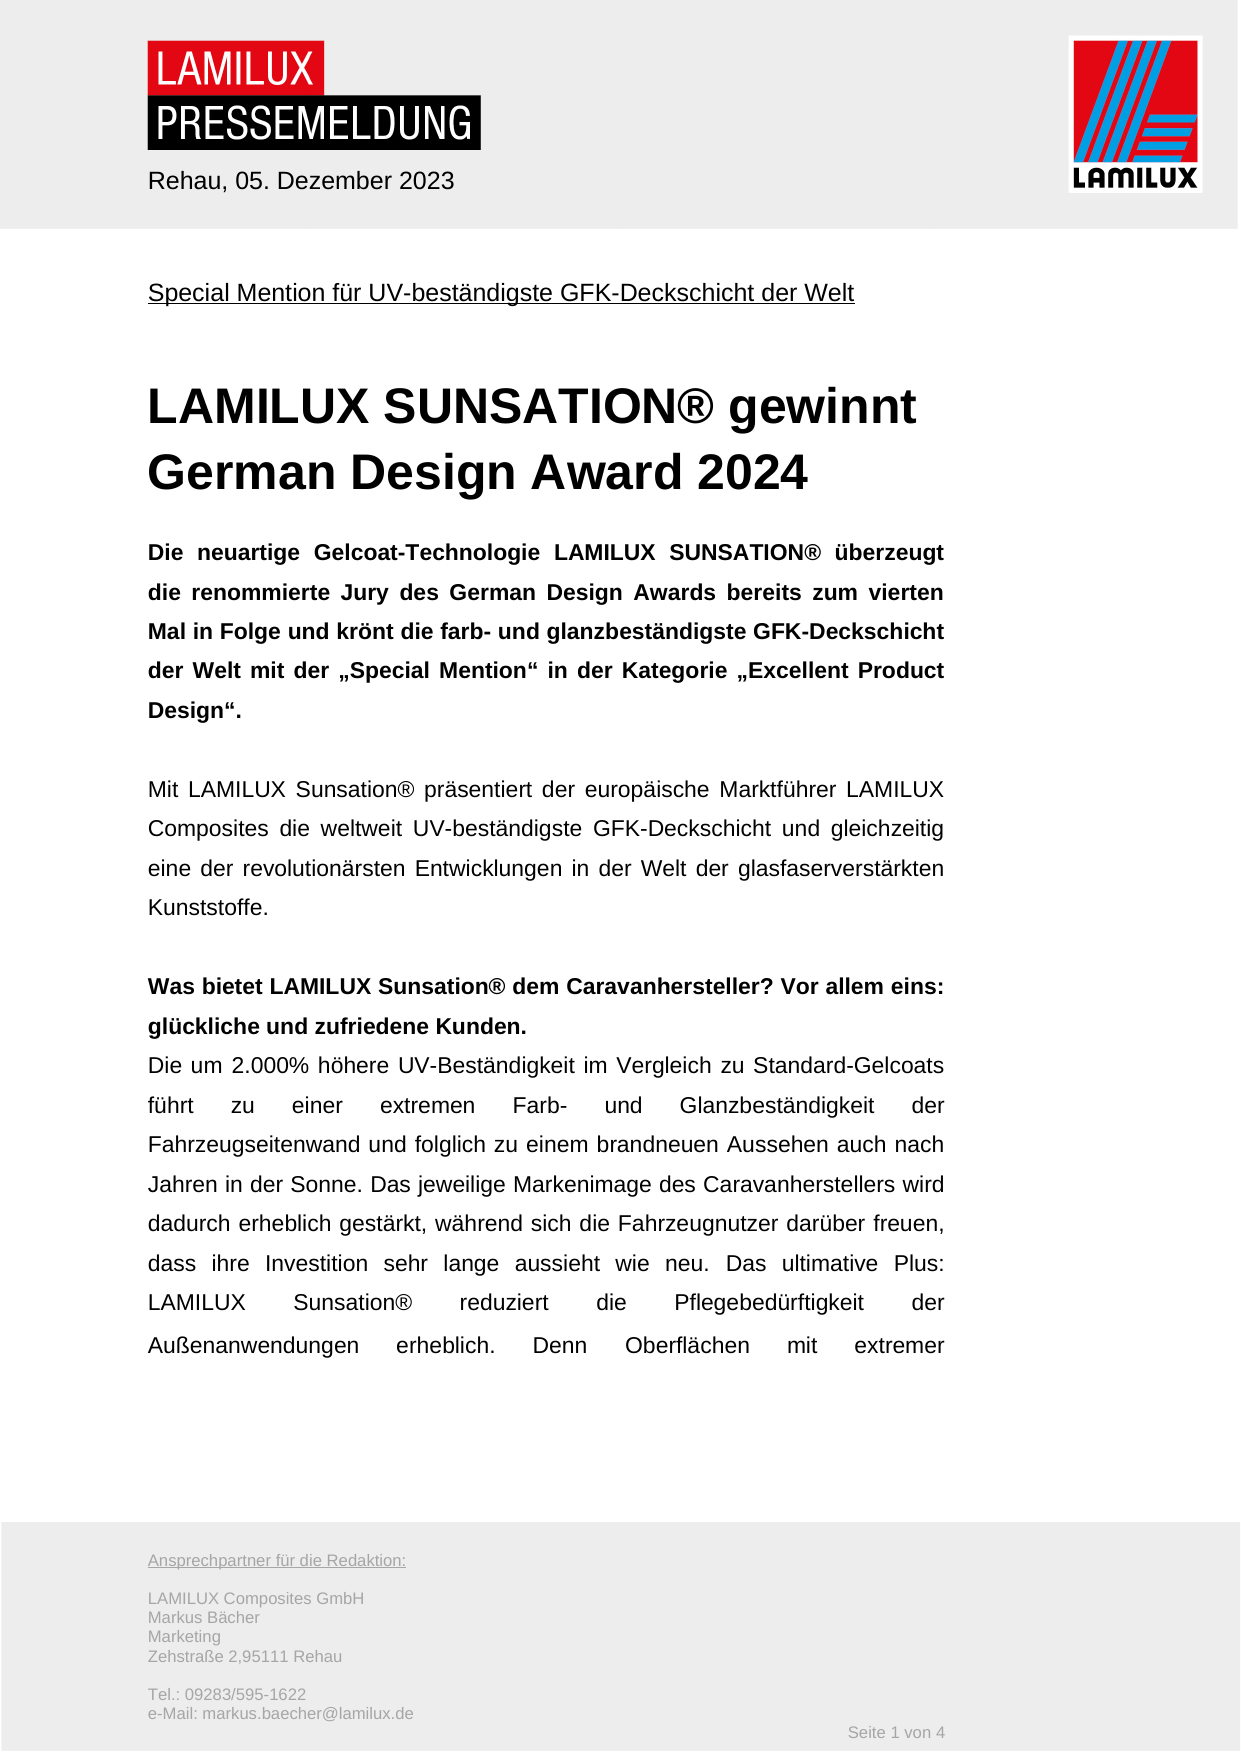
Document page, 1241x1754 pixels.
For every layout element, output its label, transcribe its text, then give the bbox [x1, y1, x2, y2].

picture [0, 0, 1238, 229]
text Was bietet LAMILUX Sunsation® dem Caravanhersteller? Vor allem eins: glückliche und zufriedene Kunden. [148, 973, 945, 1039]
text LAMILUX SUNSATION® gewinnt German Design Award 2024 [148, 377, 945, 500]
picture [1, 1522, 1241, 1751]
text Die neuartige Gelcoat-Technologie LAMILUX SUNSATION® überzeugt die renommierte Jury des German Design Awards bereits zum vierten Mal in Folge und krönt die farb- und glanzbeständigste GFK-Deckschicht der Welt mit der „Special Mention“ in der Kategorie „Excellent Product Design“. [148, 539, 945, 723]
text Mit LAMILUX Sunsation® präsentiert der europäische Marktführer LAMILUX Composites die weltweit UV-beständigste GFK-Deckschicht und gleichzeitig eine der revolutionärsten Entwicklungen in der Welt der glasfaserverstärkten Kunststoffe. [148, 776, 945, 921]
text Special Mention für UV-beständigste GFK-Deckschicht der Welt [148, 278, 945, 306]
